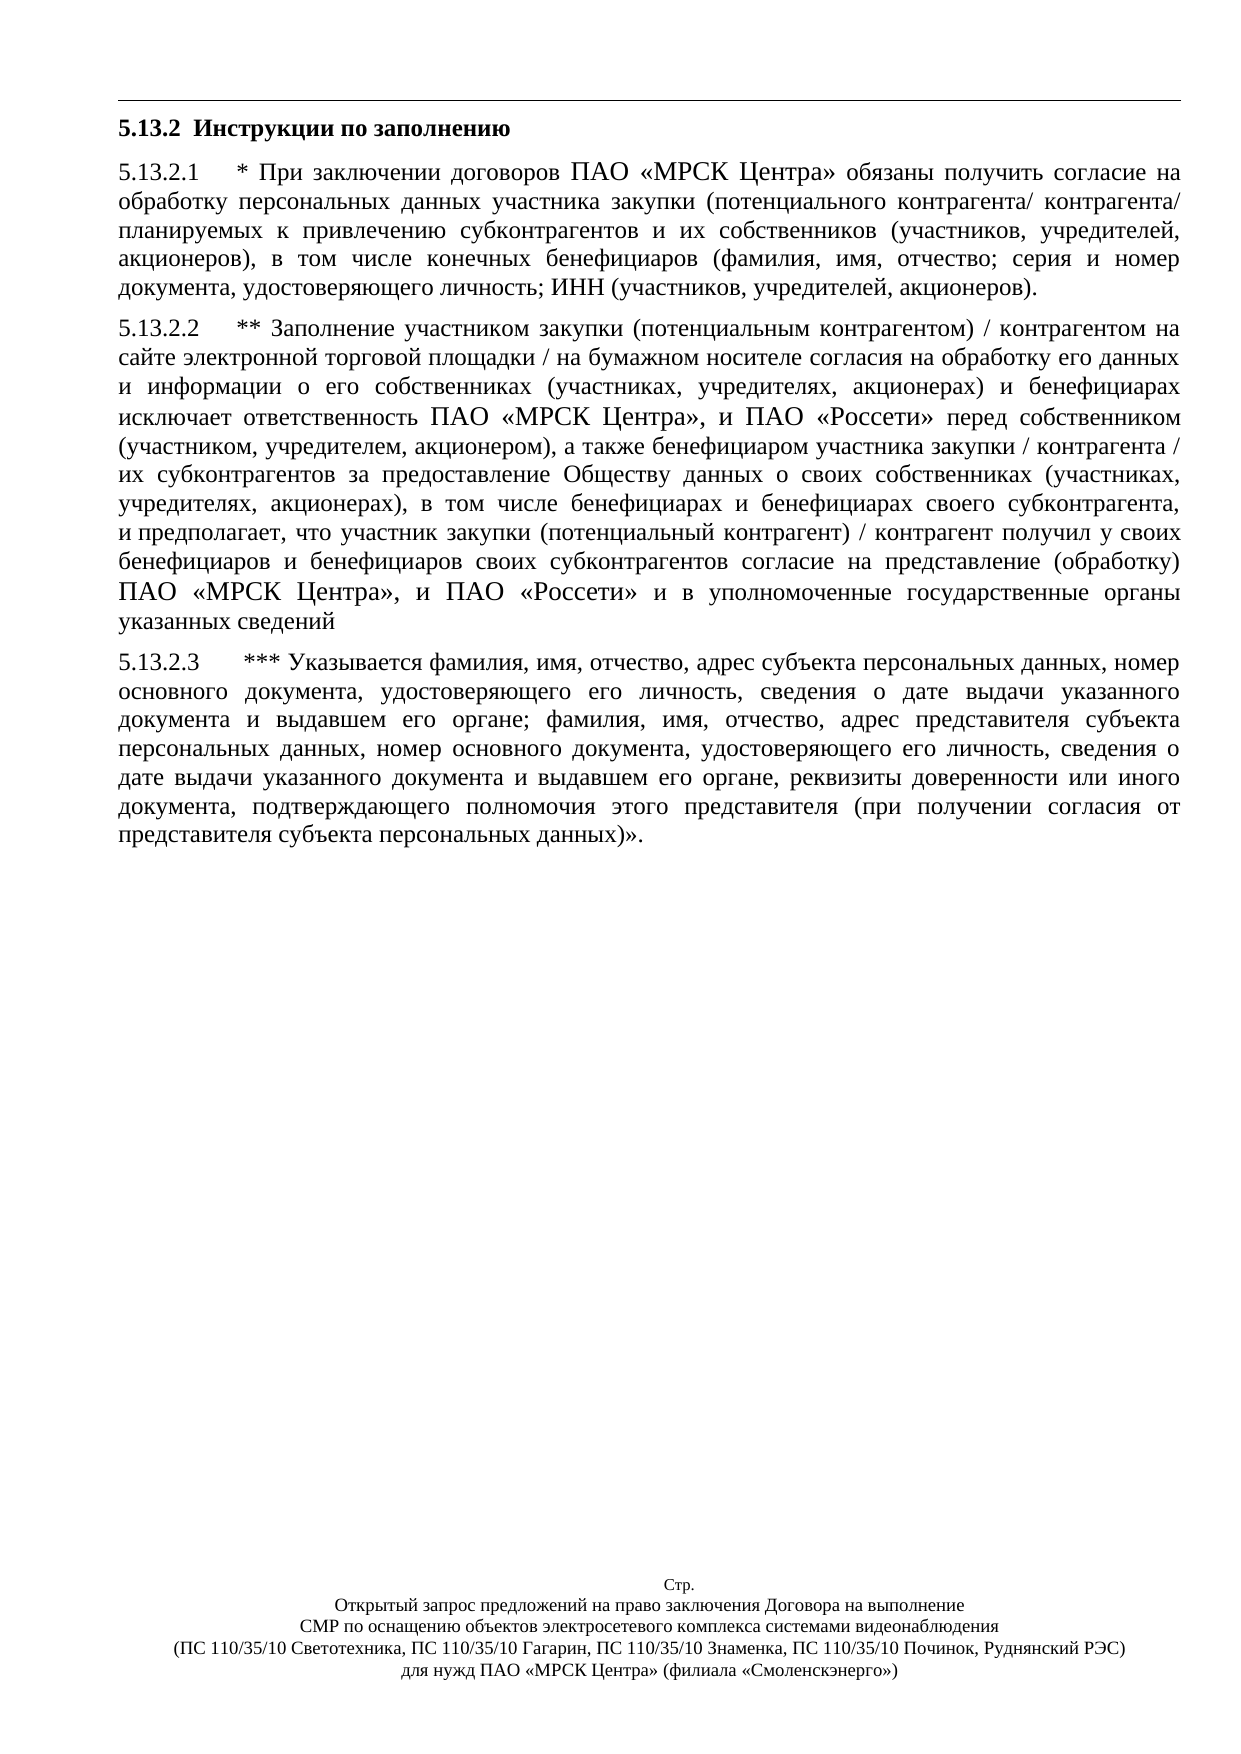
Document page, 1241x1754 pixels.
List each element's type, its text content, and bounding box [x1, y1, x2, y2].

subtitle Инструкции по заполнению [118, 113, 1181, 142]
list * При заключении договоров ПАО «МРСК Центра» обязаны получить согласие на обработку персональных данных участника закупки (потенциального контрагента/ контрагента/ планируемых к привлечению субконтрагентов и их собственников (участников, учредителей, акционеров), в том числе конечных бенефициаров (фамилия, имя, отчество; серия и номер документа, удостоверяющего личность; ИНН (участников, учредителей, акционеров). [118, 155, 1181, 301]
list ** Заполнение участником закупки (потенциальным контрагентом) / контрагентом на сайте электронной торговой площадки / на бумажном носителе согласия на обработку его данных и информации о его собственниках (участниках, учредителях, акционерах) и бенефициарах исключает ответственность ПАО «МРСК Центра», и ПАО «Россети» перед собственником (участником, учредителем, акционером), а также бенефициаром участника закупки / контрагента / их субконтрагентов за предоставление Обществу данных о своих собственниках (участниках, учредителях, акционерах), в том числе бенефициарах и бенефициарах своего субконтрагента, и предполагает, что участник закупки (потенциальный контрагент) / контрагент получил у своих бенефициаров и бенефициаров своих субконтрагентов согласие на представление (обработку) ПАО «МРСК Центра», и ПАО «Россети» и в уполномоченные государственные органы указанных сведений [118, 313, 1181, 634]
list *** Указывается фамилия, имя, отчество, адрес субъекта персональных данных, номер основного документа, удостоверяющего его личность, сведения о дате выдачи указанного документа и выдавшем его органе; фамилия, имя, отчество, адрес представителя субъекта персональных данных, номер основного документа, удостоверяющего его личность, сведения о дате выдачи указанного документа и выдавшем его органе, реквизиты доверенности или иного документа, подтверждающего полномочия этого представителя (при получении согласия от представителя субъекта персональных данных)». [118, 647, 1181, 848]
